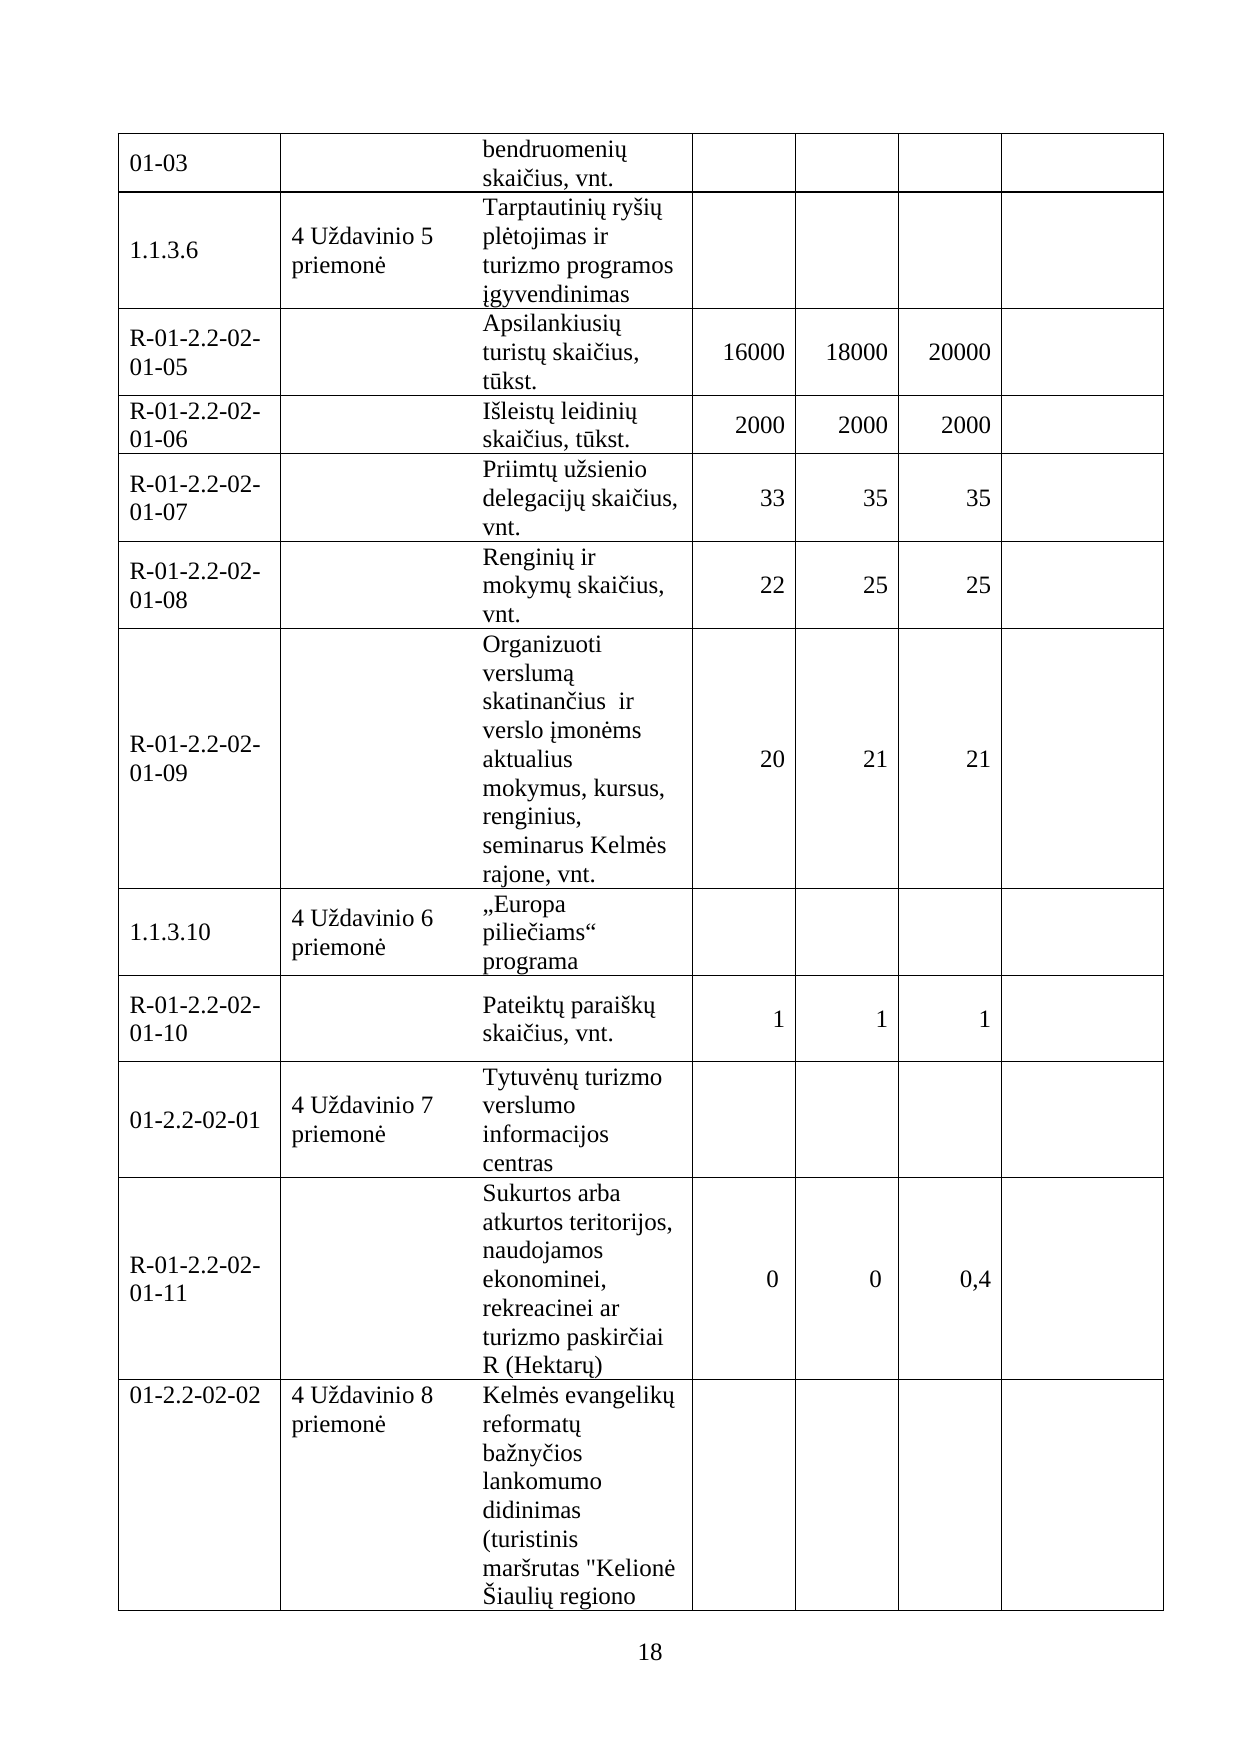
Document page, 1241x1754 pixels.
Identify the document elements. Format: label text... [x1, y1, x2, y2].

table_cell R-01-2.2-02-01-09 [119, 629, 280, 888]
table_cell [693, 193, 795, 307]
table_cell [281, 1380, 471, 1610]
table_cell 16000 [693, 309, 795, 395]
table_cell [1002, 396, 1163, 453]
table_cell [1002, 1380, 1163, 1610]
table_cell 0,4 [899, 1178, 1001, 1379]
table_cell Organizuoti verslumą skatinančius ir verslo įmonėms aktualius mokymus, kursus, renginius, seminarus Kelmės rajone, vnt. [471, 629, 692, 888]
table_cell 1 [796, 976, 898, 1061]
table_cell [796, 889, 898, 975]
table_cell 25 [899, 542, 1001, 628]
table_cell [1002, 976, 1163, 1061]
table_cell Apsilankiusių turistų skaičius, tūkst. [471, 309, 692, 395]
table_cell [899, 1380, 1001, 1610]
table_cell 0 [693, 1178, 795, 1379]
table_cell 21 [796, 629, 898, 888]
table_cell 1 [693, 976, 795, 1061]
table_cell [1002, 1062, 1163, 1177]
table_cell 4 Uždavinio 5 priemonė [281, 193, 471, 307]
table_cell [1002, 309, 1163, 395]
table_cell 35 [899, 454, 1001, 541]
table_cell [281, 629, 471, 888]
table_cell Pateiktų paraiškų skaičius, vnt. [471, 976, 692, 1061]
table_cell [1002, 889, 1163, 975]
table_cell [281, 454, 471, 541]
table_cell 4 Uždavinio 7 priemonė [281, 1062, 471, 1177]
table_cell R-01-2.2-02-01-05 [119, 309, 280, 395]
table_cell [1002, 629, 1163, 888]
table_cell Priimtų užsienio delegacijų skaičius, vnt. [471, 454, 692, 541]
table_cell 2000 [693, 396, 795, 453]
table_cell 2000 [899, 396, 1001, 453]
table_cell 25 [796, 542, 898, 628]
table_cell 22 [693, 542, 795, 628]
table_cell [899, 889, 1001, 975]
table_cell [796, 193, 898, 307]
table_cell [899, 193, 1001, 307]
table_cell Tytuvėnų turizmo verslumo informacijos centras [471, 1062, 692, 1177]
table_cell 18000 [796, 309, 898, 395]
table_cell 1 [899, 976, 1001, 1061]
table_cell [281, 309, 471, 395]
table_cell 01-2.2-02-01 [119, 1062, 280, 1177]
table_cell R-01-2.2-02-01-07 [119, 454, 280, 541]
table_cell 3 [693, 134, 795, 191]
table_cell [1002, 542, 1163, 628]
table_cell [693, 1062, 795, 1177]
table_cell [693, 1380, 795, 1610]
table_cell [1002, 1178, 1163, 1379]
table_cell Išleistų leidinių skaičius, tūkst. [471, 396, 692, 453]
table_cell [471, 134, 692, 191]
table_cell 35 [796, 454, 898, 541]
table_cell 33 [693, 454, 795, 541]
table_cell R-01-2.2-02-01-06 [119, 396, 280, 453]
table_cell Sukurtos arba atkurtos teritorijos, naudojamos ekonominei, rekreacinei ar turizmo paskirčiai R (Hektarų) [471, 1178, 692, 1379]
table_cell 0 [796, 1178, 898, 1379]
table_cell [1002, 134, 1163, 191]
table_cell 2000 [796, 396, 898, 453]
table_cell Renginių ir mokymų skaičius, vnt. [471, 542, 692, 628]
table_cell 3 [796, 134, 898, 191]
table_cell [281, 396, 471, 453]
table_cell R-01-2.2-02-01-11 [119, 1178, 280, 1379]
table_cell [471, 1380, 692, 1610]
table_cell [1002, 454, 1163, 541]
table_cell R-01-2.2-02-01-03 [119, 134, 280, 191]
table_cell Tarptautinių ryšių plėtojimas ir turizmo programos įgyvendinimas [471, 193, 692, 307]
table_cell R-01-2.2-02-01-08 [119, 542, 280, 628]
table_cell R-01-2.2-02-01-10 [119, 976, 280, 1061]
table_cell 01-2.2-02-02 [119, 1380, 280, 1610]
table_cell [281, 976, 471, 1061]
table_cell [796, 1380, 898, 1610]
table_cell [281, 134, 471, 191]
table_cell 20 [693, 629, 795, 888]
table_cell [796, 1062, 898, 1177]
table_cell [693, 889, 795, 975]
table_cell [1002, 193, 1163, 307]
table_cell [281, 542, 471, 628]
table_cell 21 [899, 629, 1001, 888]
table_cell 3 [899, 134, 1001, 191]
table_cell 4 Uždavinio 6 priemonė [281, 889, 471, 975]
table_cell [899, 1062, 1001, 1177]
table_cell „Europa piliečiams“ programa [471, 889, 692, 975]
table_cell 1.1.3.6 [119, 193, 280, 307]
table_cell 20000 [899, 309, 1001, 395]
table_cell 1.1.3.10 [119, 889, 280, 975]
table_cell [281, 1178, 471, 1379]
